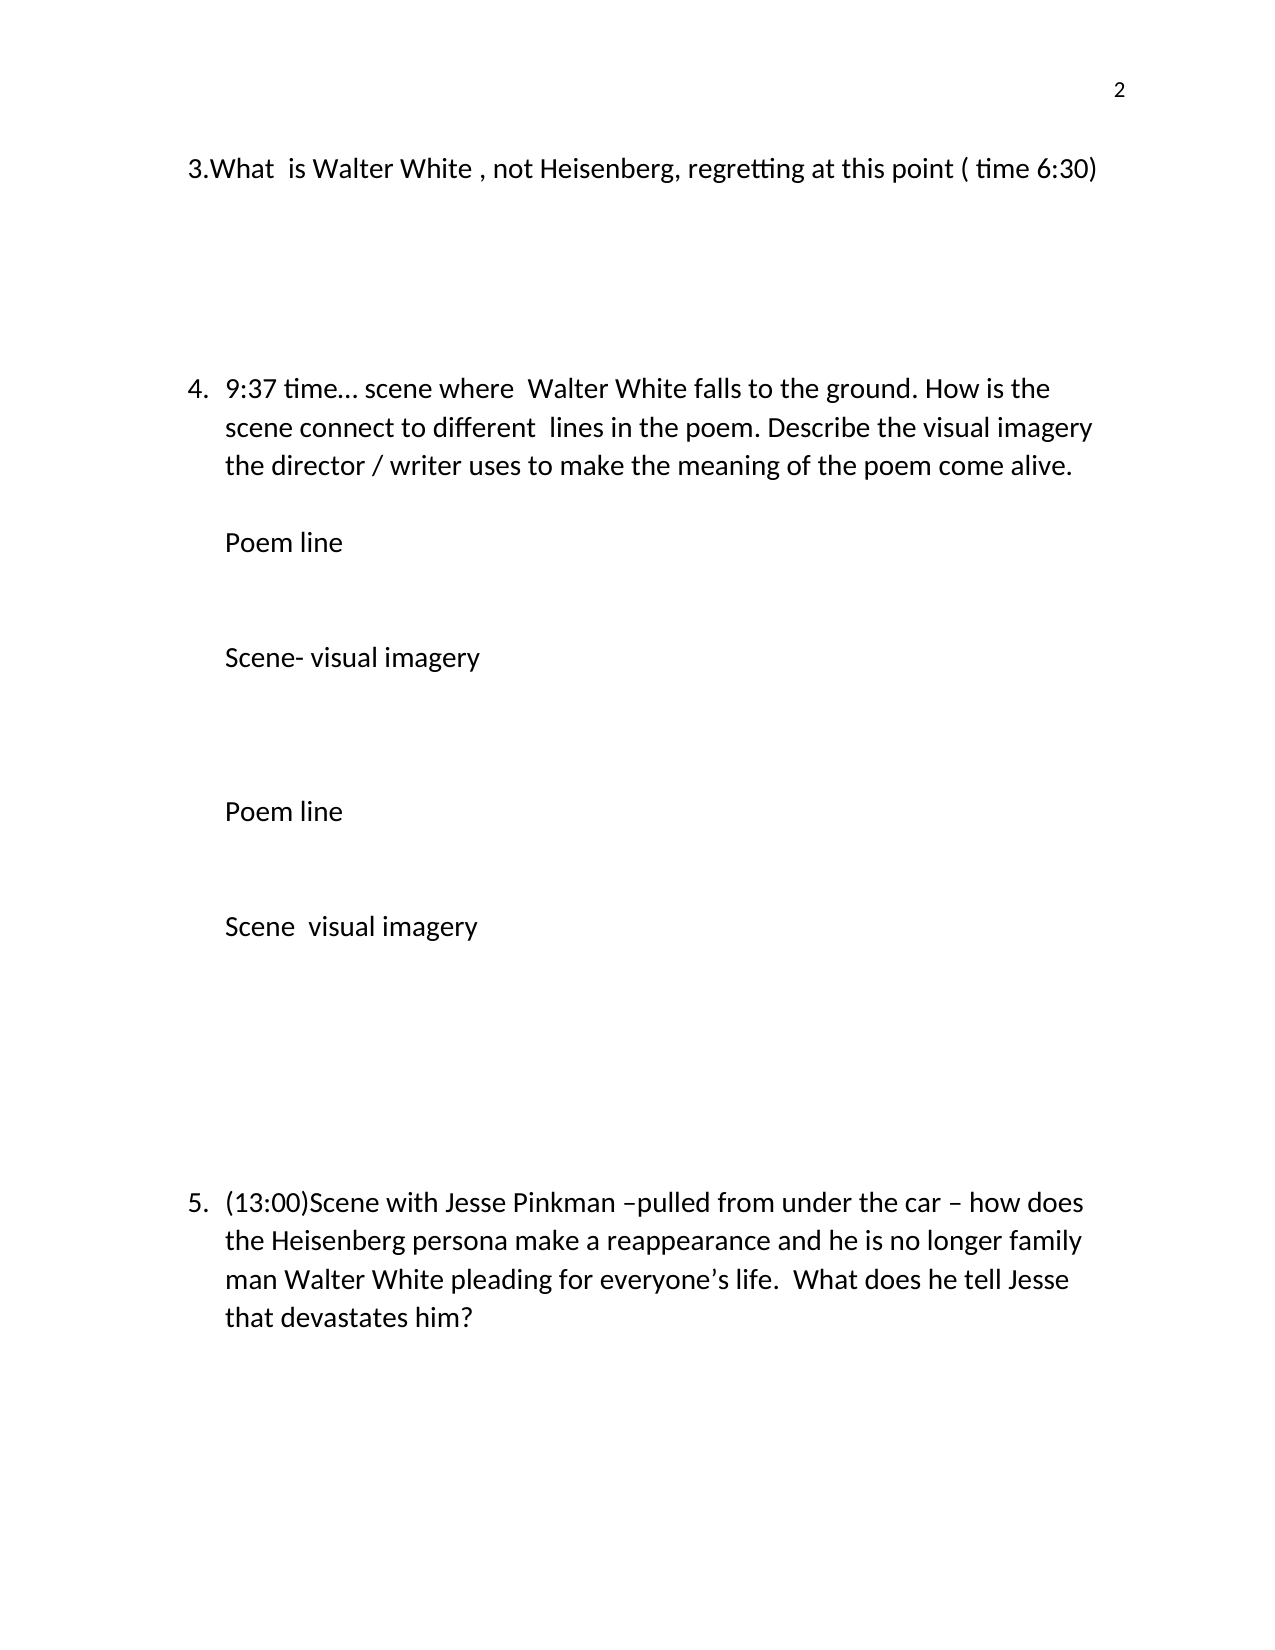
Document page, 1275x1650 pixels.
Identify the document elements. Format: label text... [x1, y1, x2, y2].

list Scene- visual imagery [225, 639, 1125, 675]
list Poem line [225, 793, 1125, 829]
list (13:00)Scene with Jesse Pinkman –pulled from under the car – how does the Heisenberg persona make a reappearance and he is no longer family man Walter White pleading for everyone’s life. What does he tell Jesse that devastates him? [187, 1184, 1125, 1335]
text 3.What is Walter White , not Heisenberg, regretting at this point ( time 6:30) [187, 150, 1125, 186]
list Poem line [225, 524, 1125, 560]
list 9:37 time… scene where Walter White falls to the ground. How is the scene connect to different lines in the poem. Describe the visual imagery the director / writer uses to make the meaning of the poem come alive. [187, 370, 1125, 483]
list Scene visual imagery [225, 908, 1125, 944]
